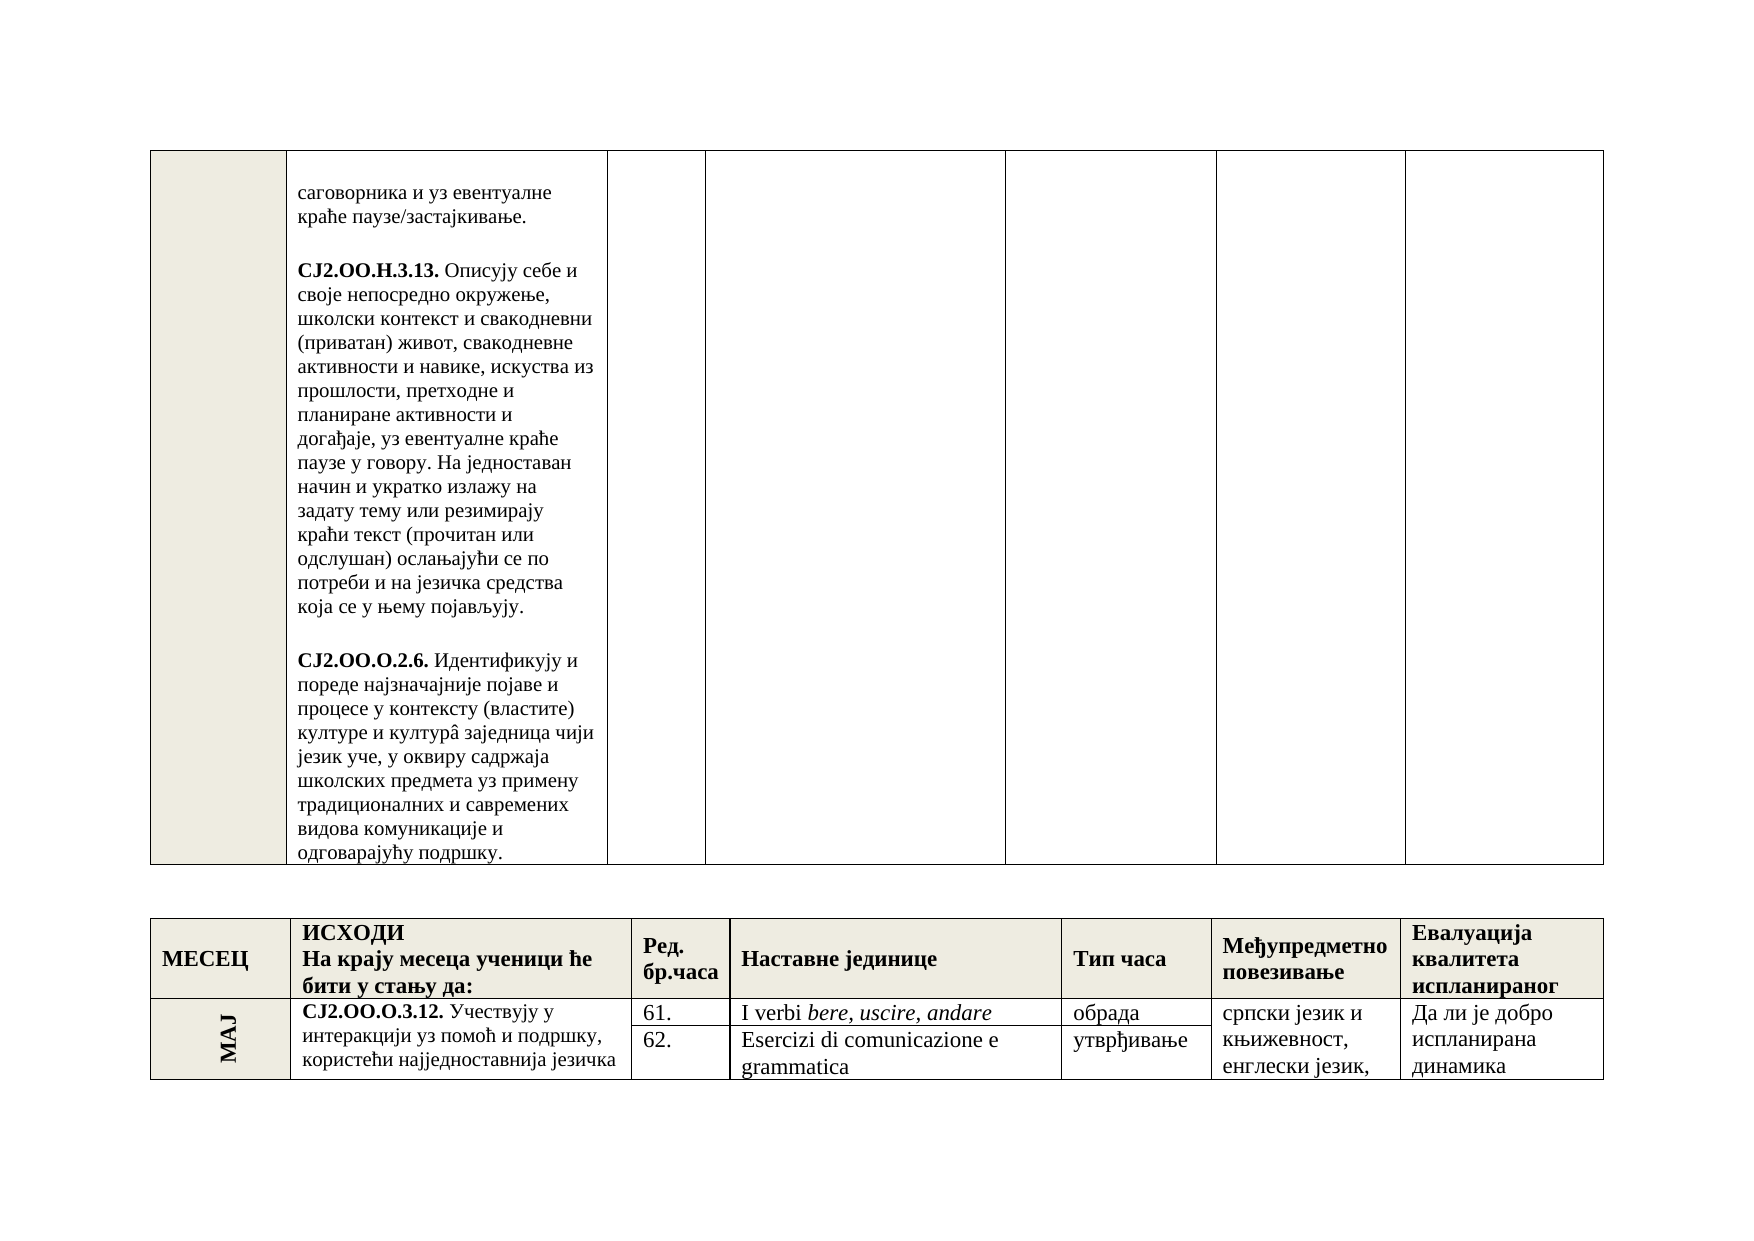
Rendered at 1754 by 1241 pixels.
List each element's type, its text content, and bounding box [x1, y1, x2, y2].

table_header Међупредметно повезивање [1212, 919, 1400, 998]
table_cell српски језик и књижевност, енглески језик, информатика и рачунарство, географија [1212, 999, 1400, 1079]
table_header Тип часа [1062, 919, 1211, 998]
table_cell Да ли је добро испланирана динамика реализације? Да ли је међупредметна повезанoст добро испланирана? Да ли је за тему предвиђен одговарајући број часова? [1401, 999, 1603, 1079]
table_header Ред. бр.часа [632, 919, 729, 998]
table_cell I verbi bere, uscire, andare [731, 999, 1061, 1025]
table_header Наставне јединице [731, 919, 1061, 998]
table_cell [1006, 151, 1216, 864]
table_cell 61. [632, 999, 729, 1025]
table_cell МАЈ [151, 999, 290, 1079]
table_cell 62. [632, 1026, 729, 1079]
table_cell [706, 151, 1005, 864]
table_cell обрада [1062, 999, 1211, 1025]
table_header ИСХОДИ На крају месеца ученици ће бити у стању да: [291, 919, 631, 998]
table_cell [608, 151, 705, 864]
table_header Евалуација квалитета испланираног [1401, 919, 1603, 998]
table_header МЕСЕЦ [151, 919, 290, 998]
table_cell Esercizi di comunicazione e grammatica [731, 1026, 1061, 1079]
table_cell утврђивање [1062, 1026, 1211, 1079]
